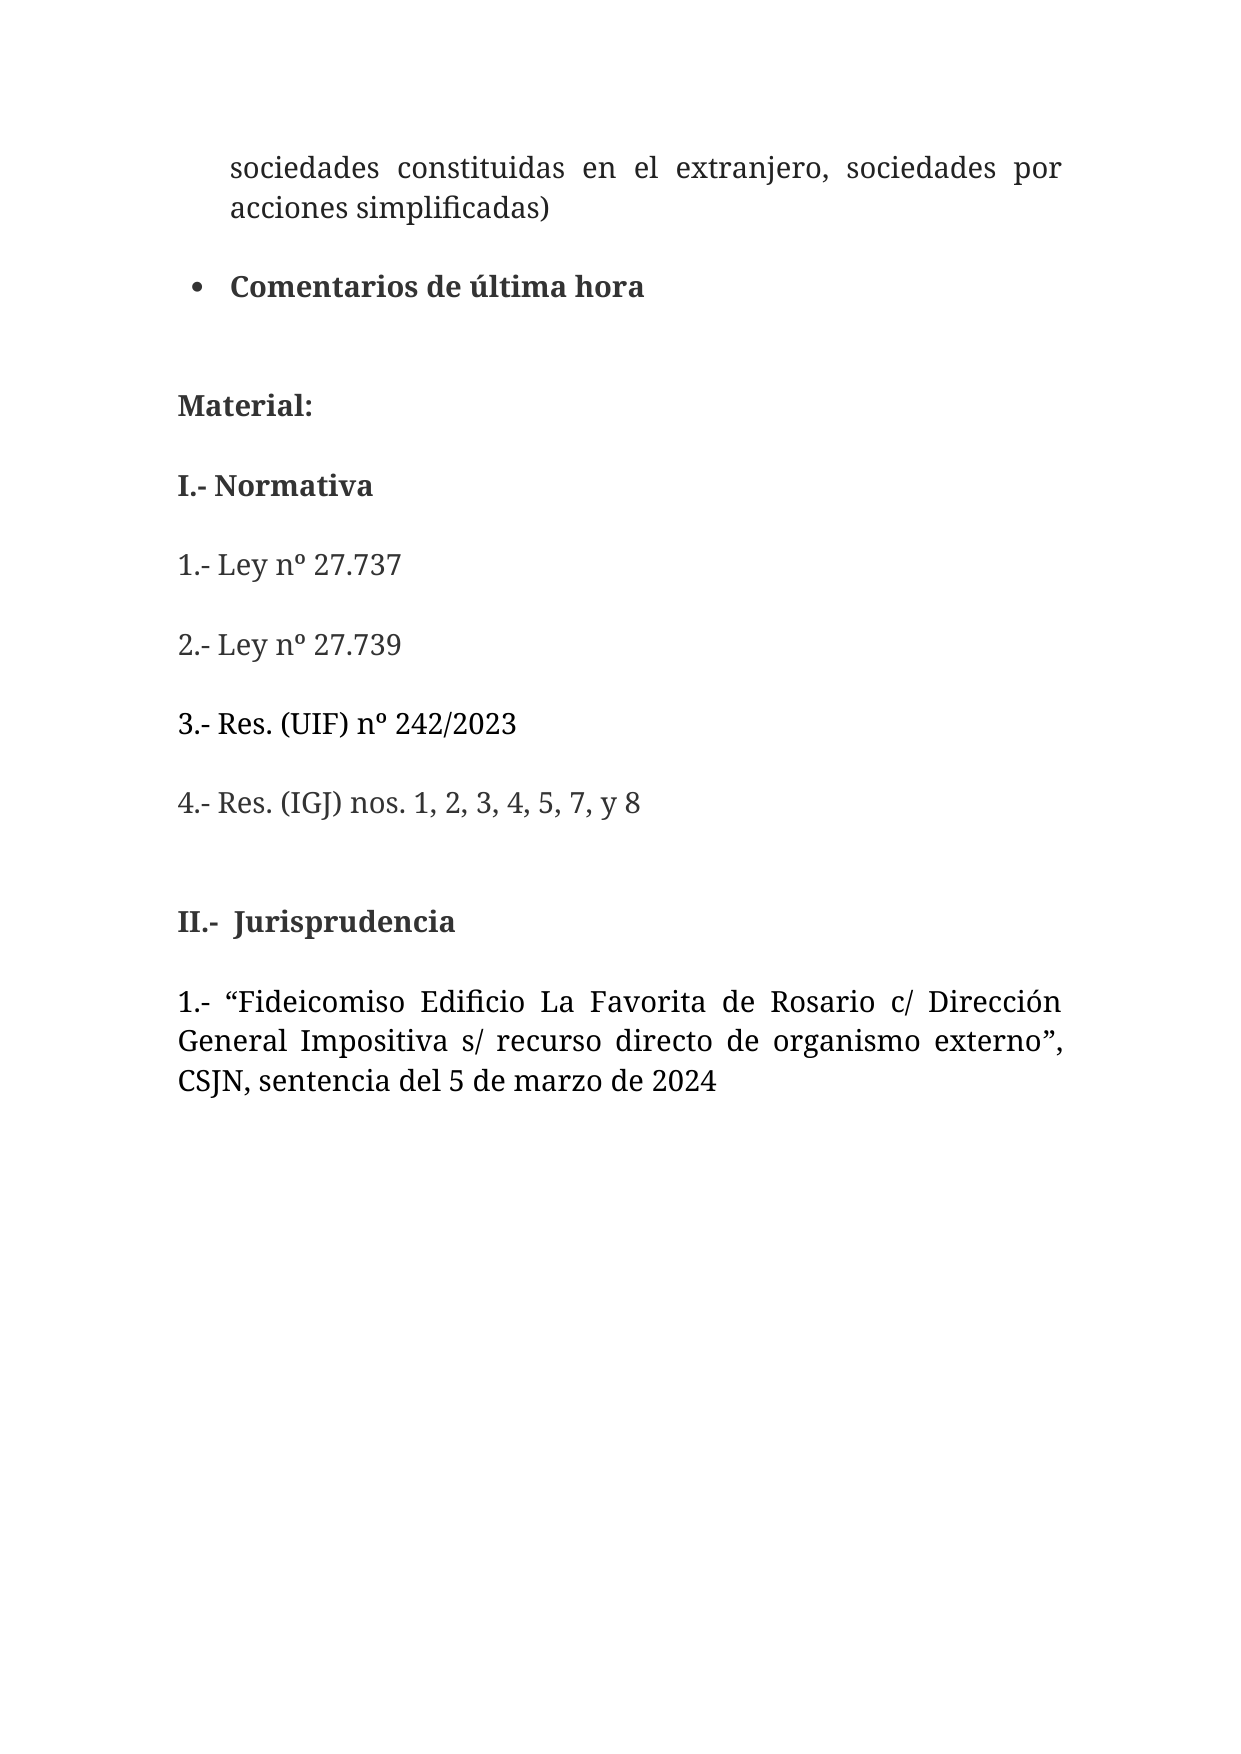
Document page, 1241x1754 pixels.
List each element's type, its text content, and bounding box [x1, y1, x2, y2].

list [192, 148, 1063, 227]
text 1.- “Fideicomiso Edificio La Favorita de Rosario c/ Dirección General Impositiva s/ recurso directo de organismo externo”, CSJN, sentencia del 5 de marzo de 2024 [177, 981, 1063, 1100]
text 4.- Res. (IGJ) nos. 1, 2, 3, 4, 5, 7, y 8 [177, 783, 1063, 822]
text 3.- Res. (UIF) nº 242/2023 [177, 703, 1063, 743]
list Comentarios de última hora [192, 267, 1063, 306]
text II.- Jurisprudencia [177, 902, 1063, 941]
text 1.- Ley nº 27.737 [177, 544, 1063, 584]
text I.- Normativa [177, 465, 1063, 505]
text 2.- Ley nº 27.739 [177, 624, 1063, 663]
text Material: [177, 386, 1063, 425]
